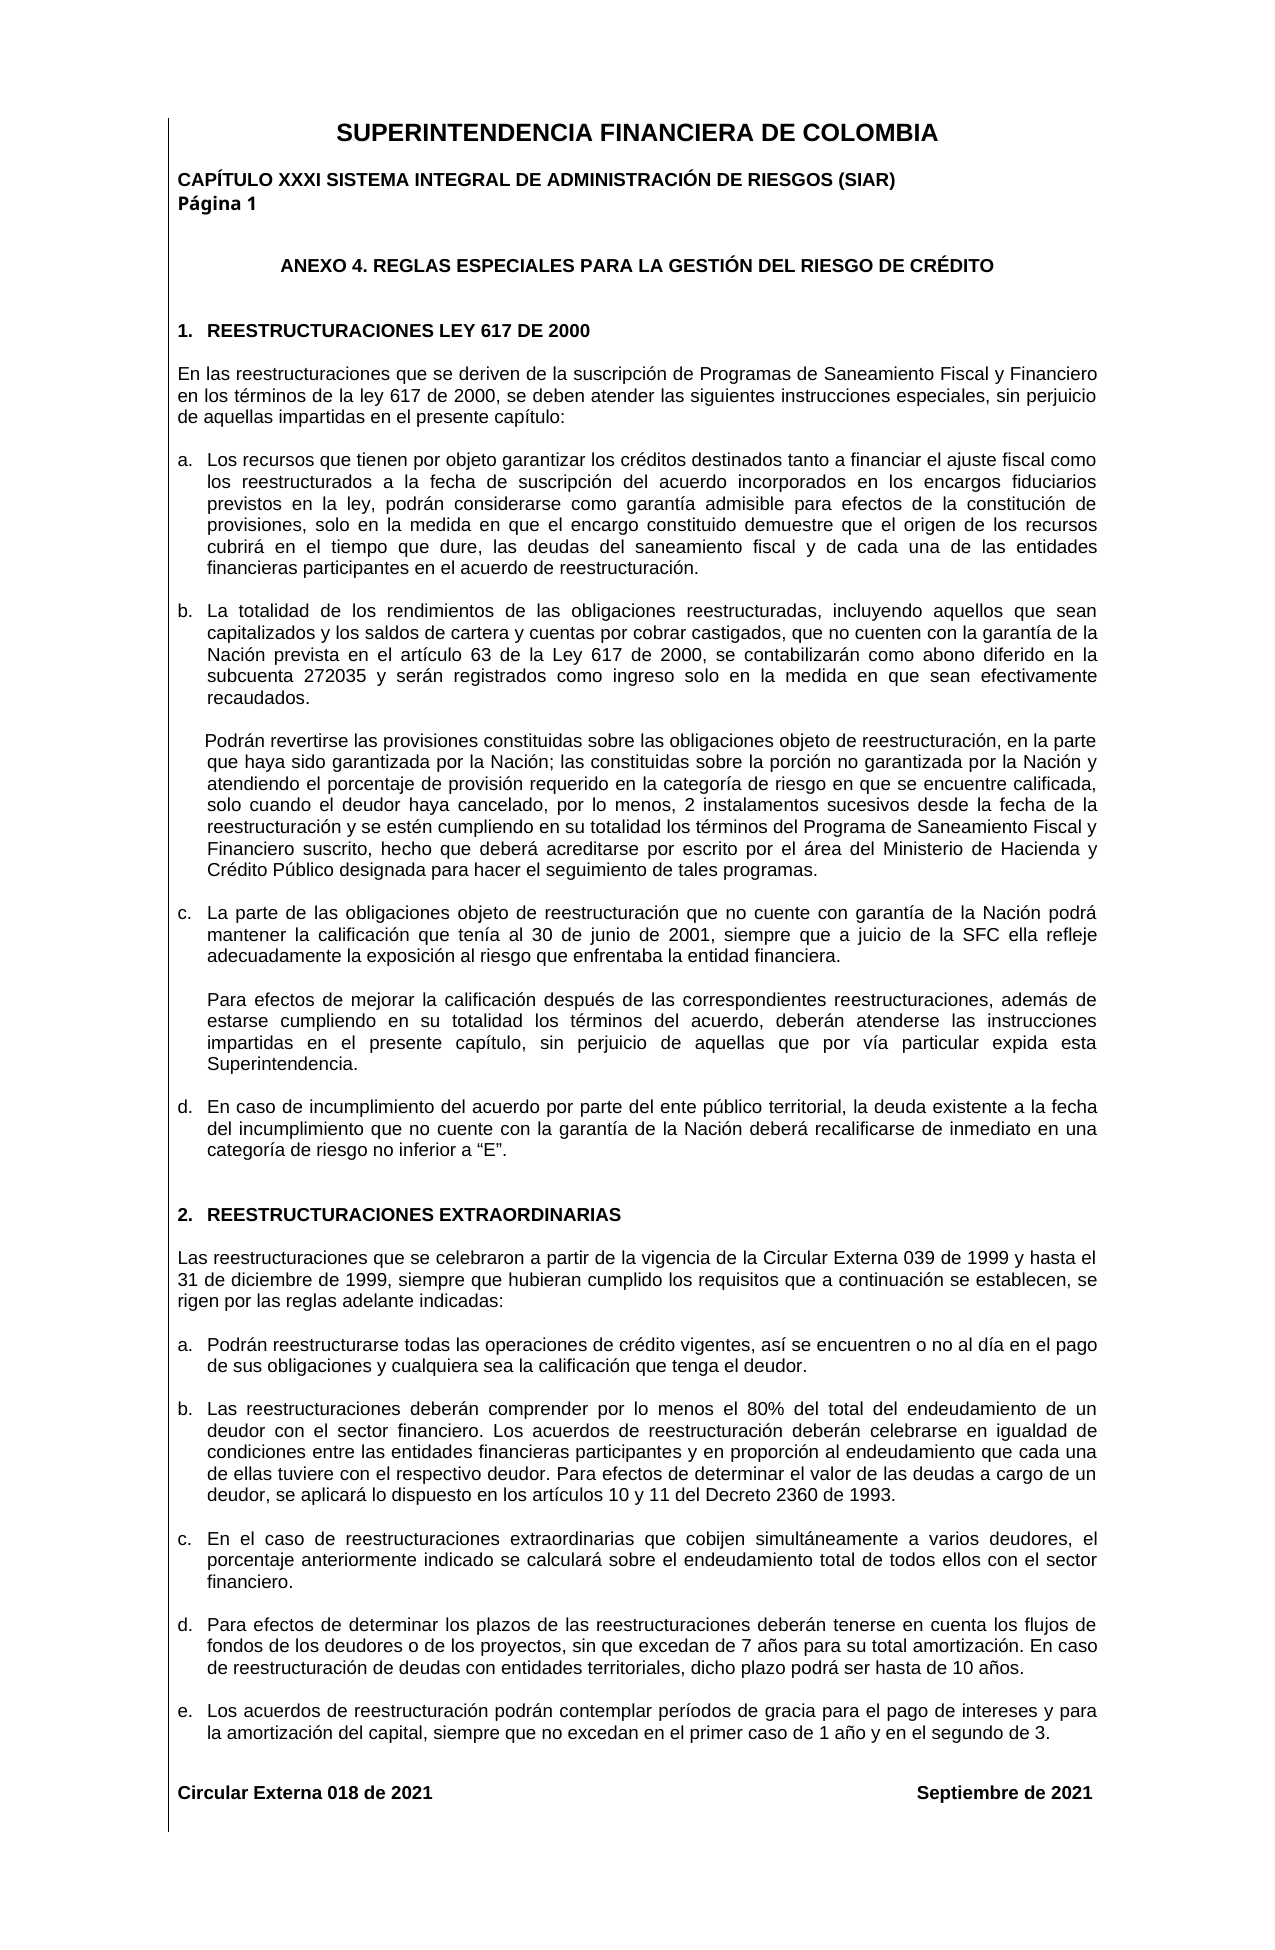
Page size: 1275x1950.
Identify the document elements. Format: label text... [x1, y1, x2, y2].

text Para efectos de mejorar la calificación después de las correspondientes reestructuraciones, además de estarse cumpliendo en su totalidad los términos del acuerdo, deberán atenderse las instrucciones impartidas en el presente capítulo, sin perjuicio de aquellas que por vía particular expida esta Superintendencia. [177, 988, 1098, 1074]
list Las reestructuraciones deberán comprender por lo menos el 80% del total del endeudamiento de un deudor con el sector financiero. Los acuerdos de reestructuración deberán celebrarse en igualdad de condiciones entre las entidades financieras participantes y en proporción al endeudamiento que cada una de ellas tuviere con el respectivo deudor. Para efectos de determinar el valor de las deudas a cargo de un deudor, se aplicará lo dispuesto en los artículos 10 y 11 del Decreto 2360 de 1993. [177, 1398, 1098, 1506]
text ANEXO 4. REGLAS ESPECIALES PARA LA GESTIÓN DEL RIESGO DE CRÉDITO [177, 255, 1098, 277]
list En el caso de reestructuraciones extraordinarias que cobijen simultáneamente a varios deudores, el porcentaje anteriormente indicado se calculará sobre el endeudamiento total de todos ellos con el sector financiero. [177, 1527, 1098, 1592]
list REESTRUCTURACIONES LEY 617 DE 2000 [177, 320, 1098, 341]
list La parte de las obligaciones objeto de reestructuración que no cuente con garantía de la Nación podrá mantener la calificación que tenía al 30 de junio de 2001, siempre que a juicio de la SFC ella refleje adecuadamente la exposición al riesgo que enfrentaba la entidad financiera. [177, 902, 1098, 967]
text Podrán revertirse las provisiones constituidas sobre las obligaciones objeto de reestructuración, en la parte que haya sido garantizada por la Nación; las constituidas sobre la porción no garantizada por la Nación y atendiendo el porcentaje de provisión requerido en la categoría de riesgo en que se encuentre calificada, solo cuando el deudor haya cancelado, por lo menos, 2 instalamentos sucesivos desde la fecha de la reestructuración y se estén cumpliendo en su totalidad los términos del Programa de Saneamiento Fiscal y Financiero suscrito, hecho que deberá acreditarse por escrito por el área del Ministerio de Hacienda y Crédito Público designada para hacer el seguimiento de tales programas. [177, 729, 1098, 881]
list Los recursos que tienen por objeto garantizar los créditos destinados tanto a financiar el ajuste fiscal como los reestructurados a la fecha de suscripción del acuerdo incorporados en los encargos fiduciarios previstos en la ley, podrán considerarse como garantía admisible para efectos de la constitución de provisiones, solo en la medida en que el encargo constituido demuestre que el origen de los recursos cubrirá en el tiempo que dure, las deudas del saneamiento fiscal y de cada una de las entidades financieras participantes en el acuerdo de reestructuración. [177, 449, 1098, 579]
list Podrán reestructurarse todas las operaciones de crédito vigentes, así se encuentren o no al día en el pago de sus obligaciones y cualquiera sea la calificación que tenga el deudor. [177, 1333, 1098, 1376]
list En caso de incumplimiento del acuerdo por parte del ente público territorial, la deuda existente a la fecha del incumplimiento que no cuente con la garantía de la Nación deberá recalificarse de inmediato en una categoría de riesgo no inferior a “E”. [177, 1096, 1098, 1161]
list REESTRUCTURACIONES EXTRAORDINARIAS [177, 1204, 1098, 1226]
list La totalidad de los rendimientos de las obligaciones reestructuradas, incluyendo aquellos que sean capitalizados y los saldos de cartera y cuentas por cobrar castigados, que no cuenten con la garantía de la Nación prevista en el artículo 63 de la Ley 617 de 2000, se contabilizarán como abono diferido en la subcuenta 272035 y serán registrados como ingreso solo en la medida en que sean efectivamente recaudados. [177, 600, 1098, 708]
list Para efectos de determinar los plazos de las reestructuraciones deberán tenerse en cuenta los flujos de fondos de los deudores o de los proyectos, sin que excedan de 7 años para su total amortización. En caso de reestructuración de deudas con entidades territoriales, dicho plazo podrá ser hasta de 10 años. [177, 1614, 1098, 1678]
text En las reestructuraciones que se deriven de la suscripción de Programas de Saneamiento Fiscal y Financiero en los términos de la ley 617 de 2000, se deben atender las siguientes instrucciones especiales, sin perjuicio de aquellas impartidas en el presente capítulo: [177, 363, 1098, 428]
text Las reestructuraciones que se celebraron a partir de la vigencia de la Circular Externa 039 de 1999 y hasta el 31 de diciembre de 1999, siempre que hubieran cumplido los requisitos que a continuación se establecen, se rigen por las reglas adelante indicadas: [177, 1247, 1098, 1312]
list Los acuerdos de reestructuración podrán contemplar períodos de gracia para el pago de intereses y para la amortización del capital, siempre que no excedan en el primer caso de 1 año y en el segundo de 3. [177, 1700, 1098, 1743]
